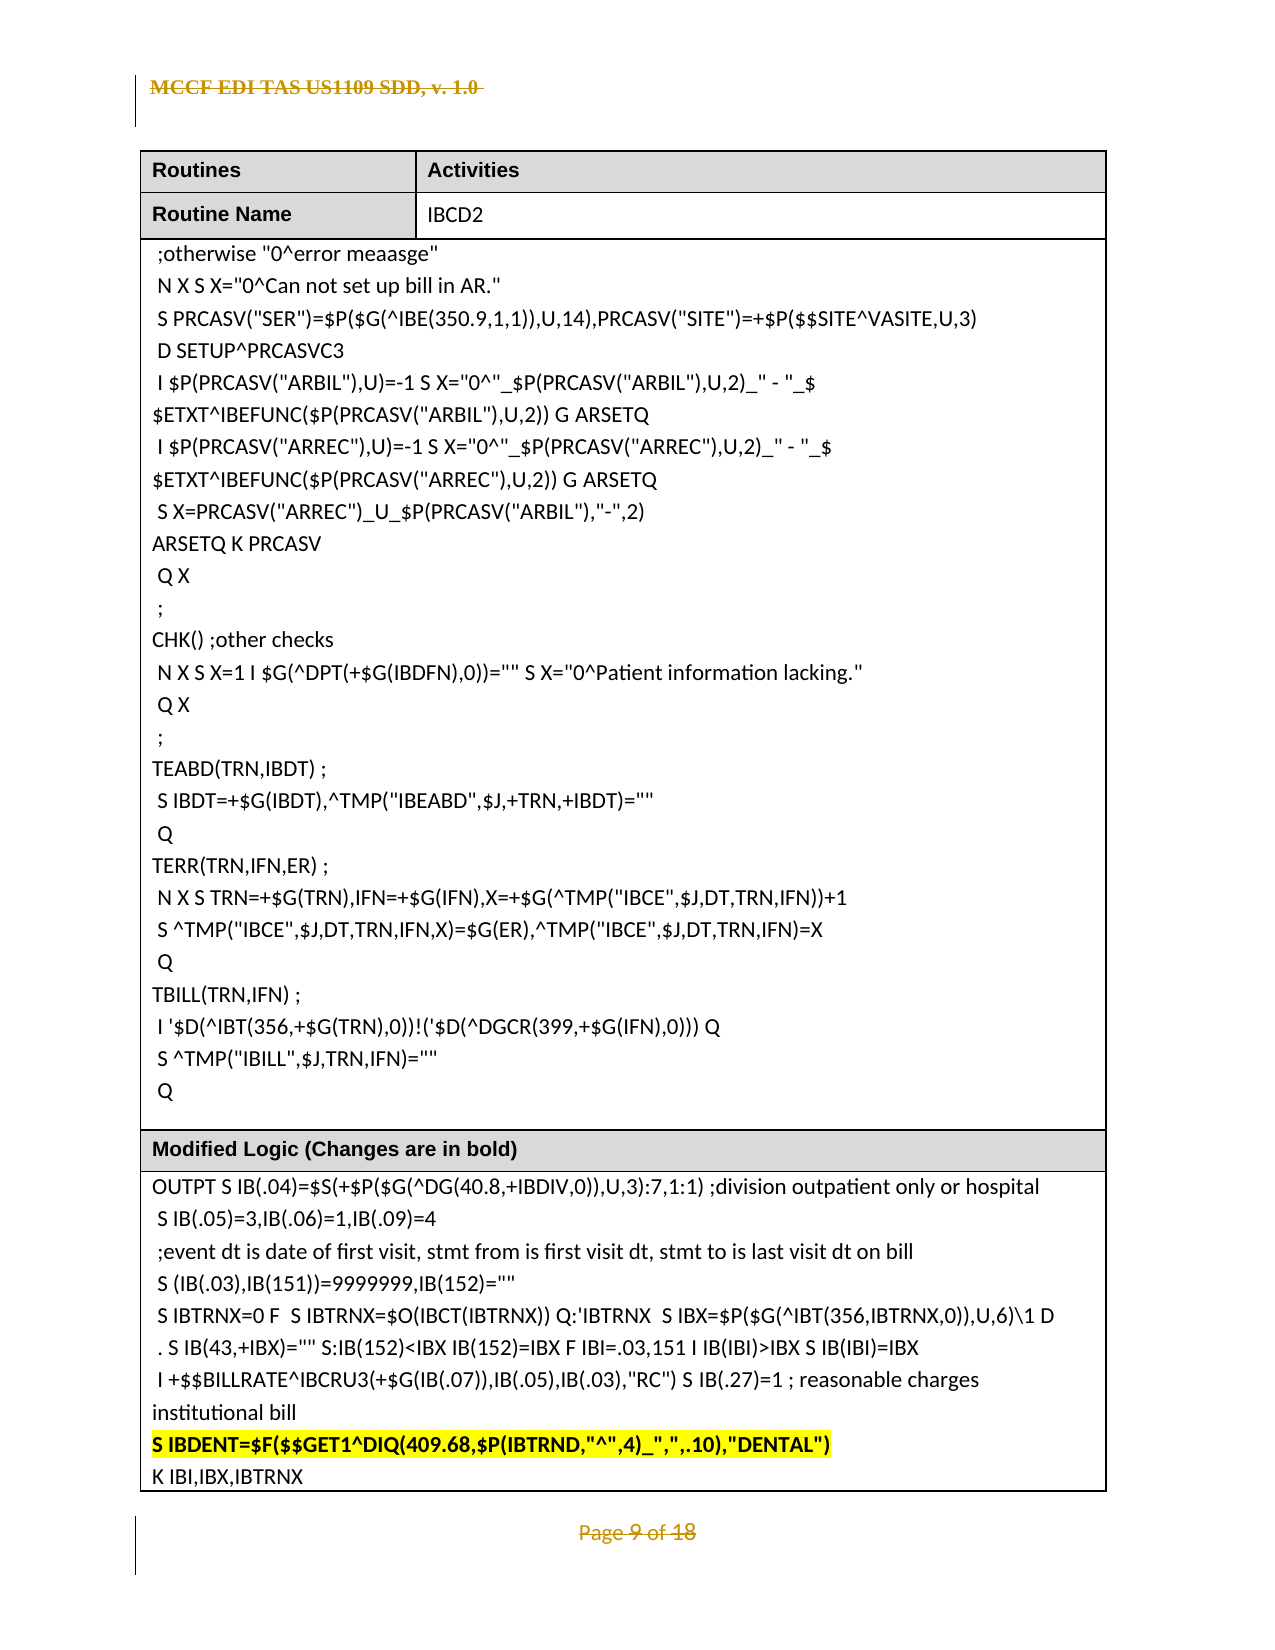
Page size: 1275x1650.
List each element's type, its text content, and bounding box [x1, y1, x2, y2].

table_cell IBCD2 [417, 193, 1105, 238]
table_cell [141, 1172, 1105, 1490]
table_header Routines [141, 152, 415, 192]
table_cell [141, 240, 1105, 1129]
table_header Activities [417, 152, 1105, 192]
table_cell Routine Name [141, 193, 415, 238]
table_cell Modified Logic (Changes are in bold) [141, 1131, 1105, 1171]
